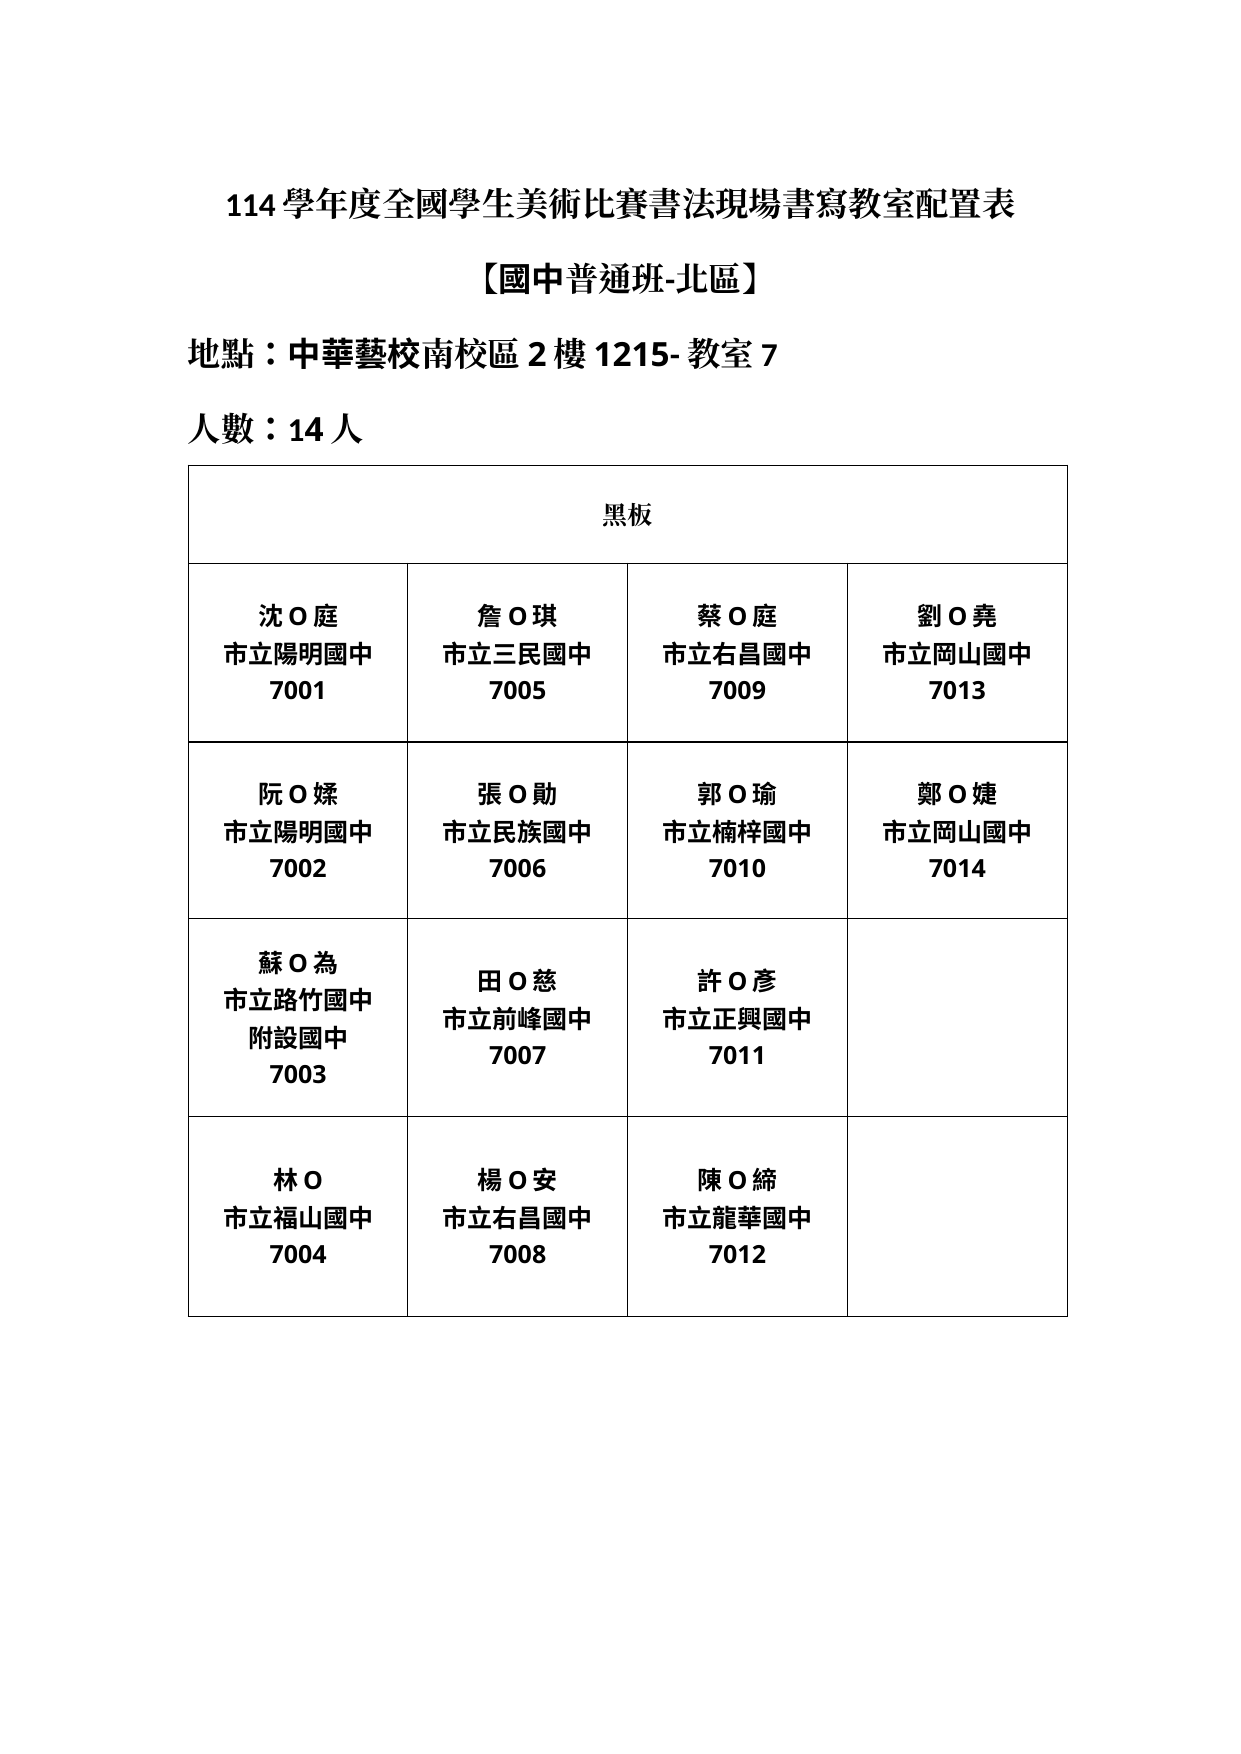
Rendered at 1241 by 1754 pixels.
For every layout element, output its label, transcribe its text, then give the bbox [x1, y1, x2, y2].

table_cell 蔡O庭 市立右昌國中 7009 [628, 564, 847, 741]
table_cell 田O慈 市立前峰國中 7007 [408, 919, 627, 1116]
table_cell 陳O締 市立龍華國中 7012 [628, 1117, 847, 1316]
table_cell 楊O安 市立右昌國中 7008 [408, 1117, 627, 1316]
text 【國中普通班-北區】 [187, 239, 1053, 314]
text 人數：14人 [187, 389, 1053, 464]
table_cell 劉O堯 市立岡山國中 7013 [848, 564, 1067, 741]
table_cell 林O 市立福山國中 7004 [189, 1117, 407, 1316]
table_cell 張O勛 市立民族國中 7006 [408, 743, 627, 918]
text 114學年度全國學生美術比賽書法現場書寫教室配置表 [187, 164, 1053, 239]
table_cell 郭O瑜 市立楠梓國中 7010 [628, 743, 847, 918]
text 地點：中華藝校南校區2樓1215- 教室7 [187, 314, 1053, 389]
table_cell 沈O庭 市立陽明國中 7001 [189, 564, 407, 741]
table_cell [848, 919, 1067, 1116]
table_cell [848, 1117, 1067, 1316]
table_cell 許O彥 市立正興國中 7011 [628, 919, 847, 1116]
table_header 黑板 [189, 466, 1067, 563]
table_cell 蘇O為 市立路竹國中 附設國中 7003 [189, 919, 407, 1116]
table_cell 詹O琪 市立三民國中 7005 [408, 564, 627, 741]
table_cell 阮O媃 市立陽明國中 7002 [189, 743, 407, 918]
table_cell 鄭O婕 市立岡山國中 7014 [848, 743, 1067, 918]
